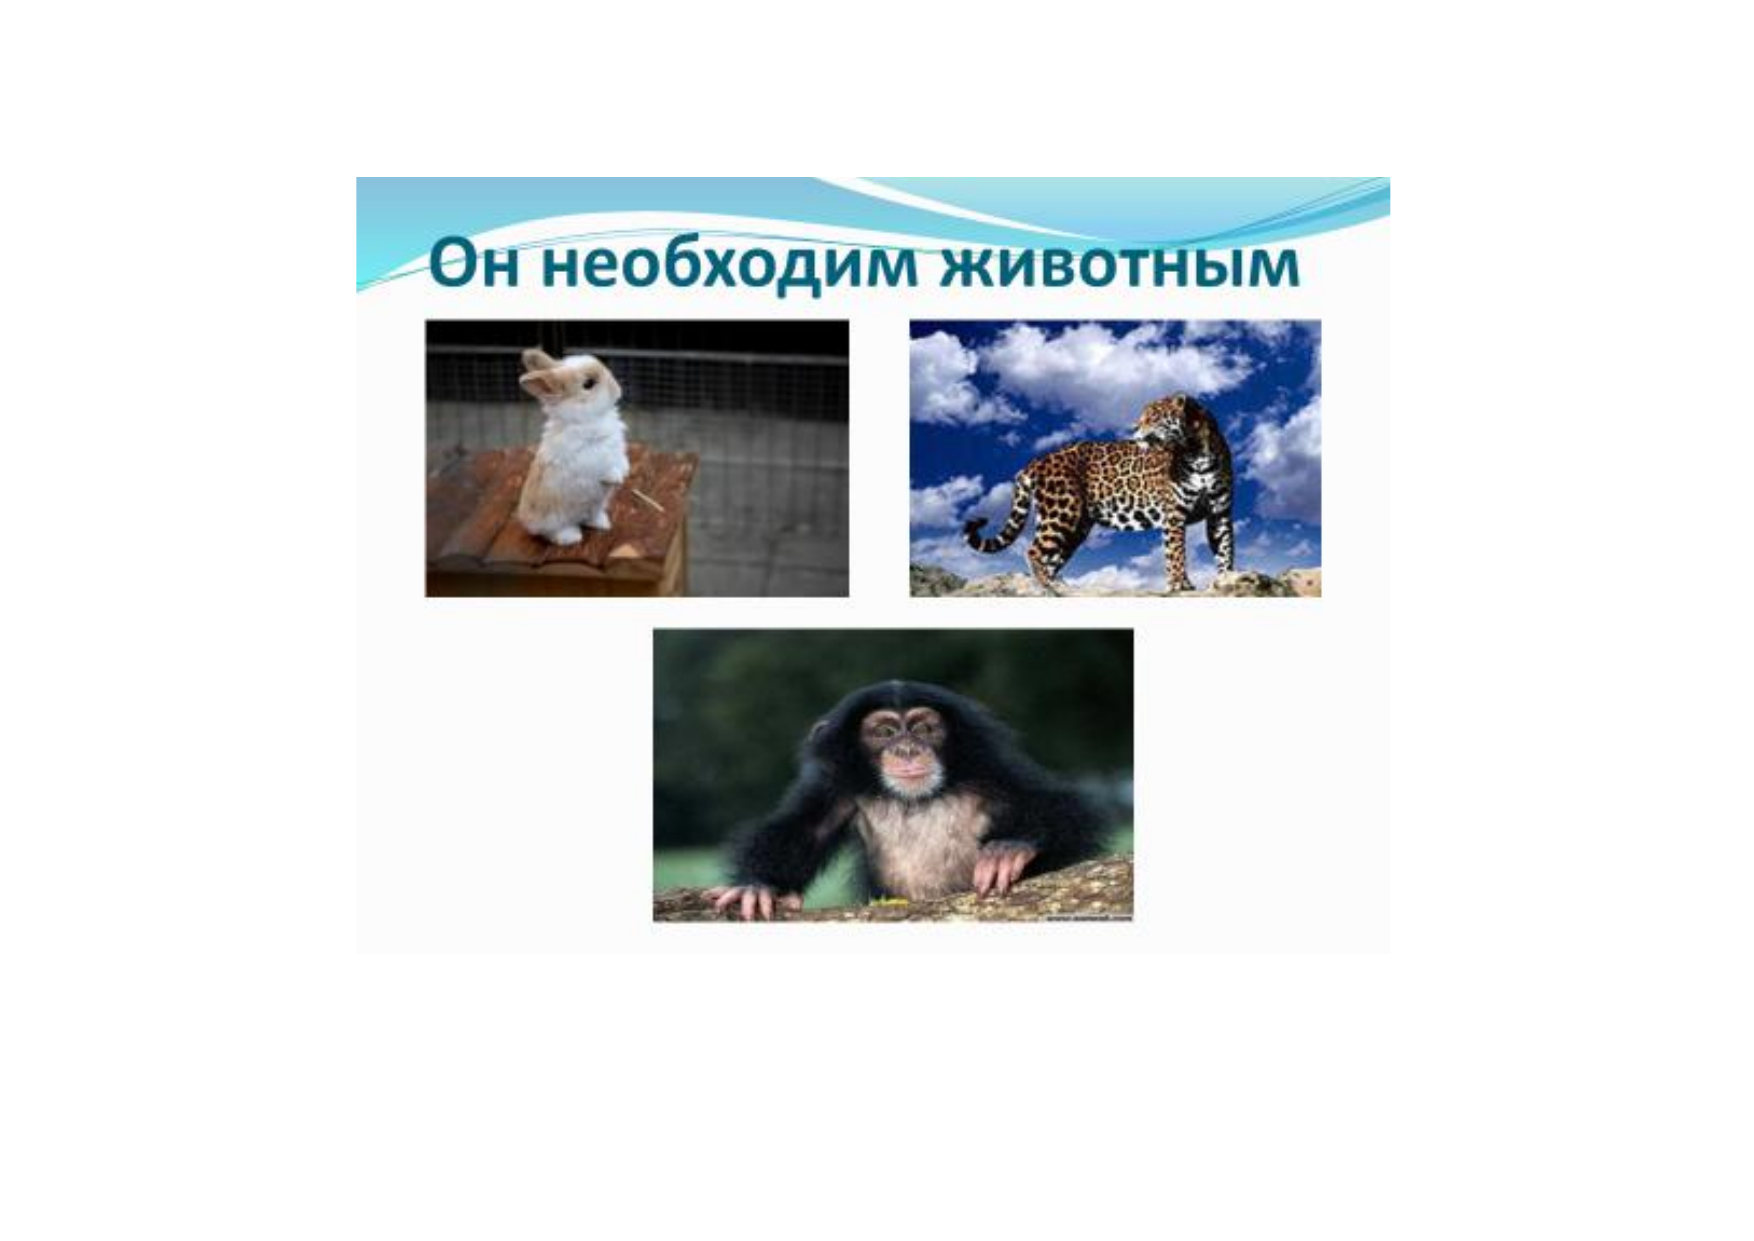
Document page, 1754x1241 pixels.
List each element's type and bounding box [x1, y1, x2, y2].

picture [356, 177, 1391, 954]
